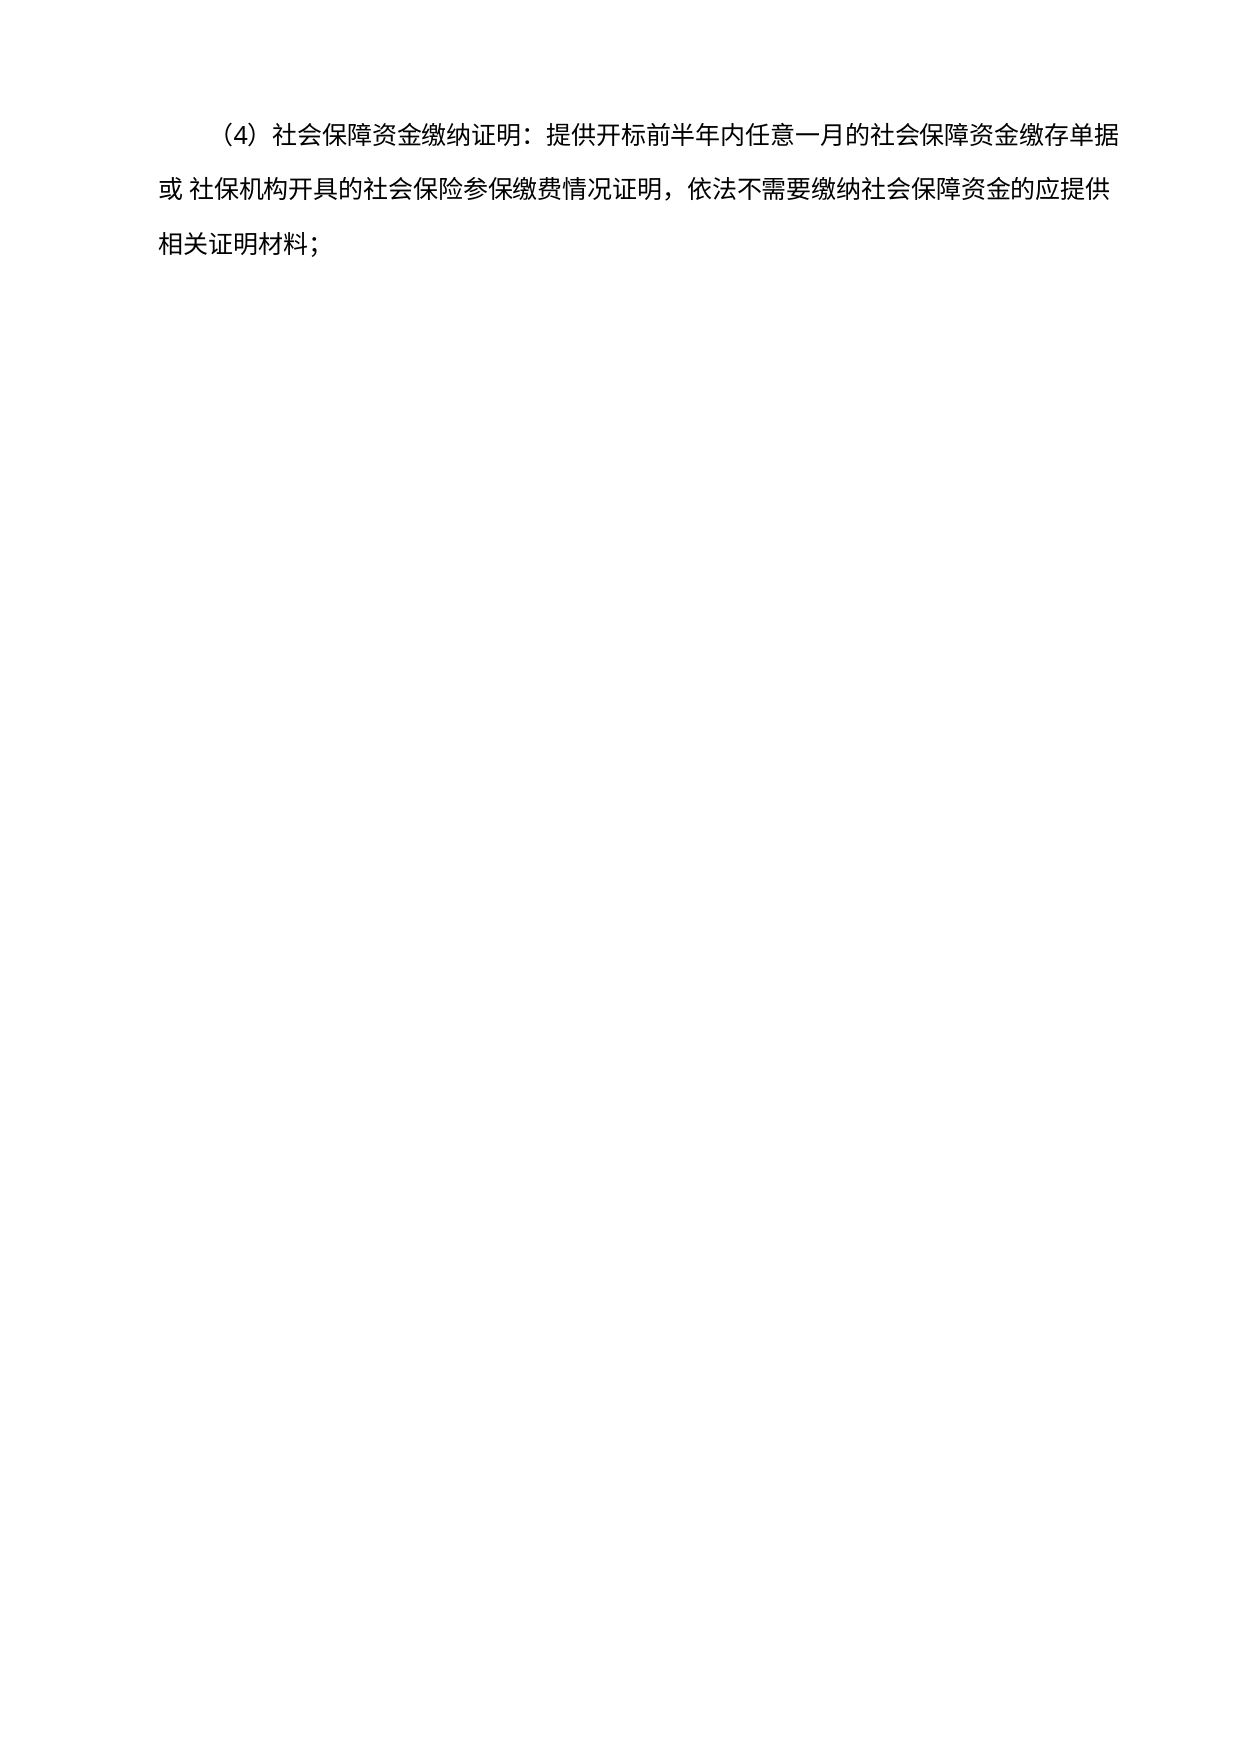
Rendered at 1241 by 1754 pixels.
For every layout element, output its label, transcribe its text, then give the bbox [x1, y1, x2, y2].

text （4）社会保障资金缴纳证明：提供开标前半年内任意一月的社会保障资金缴存单据或 社保机构开具的社会保险参保缴费情况证明，依法不需要缴纳社会保障资金的应提供相关证明材料； [159, 115, 1122, 260]
